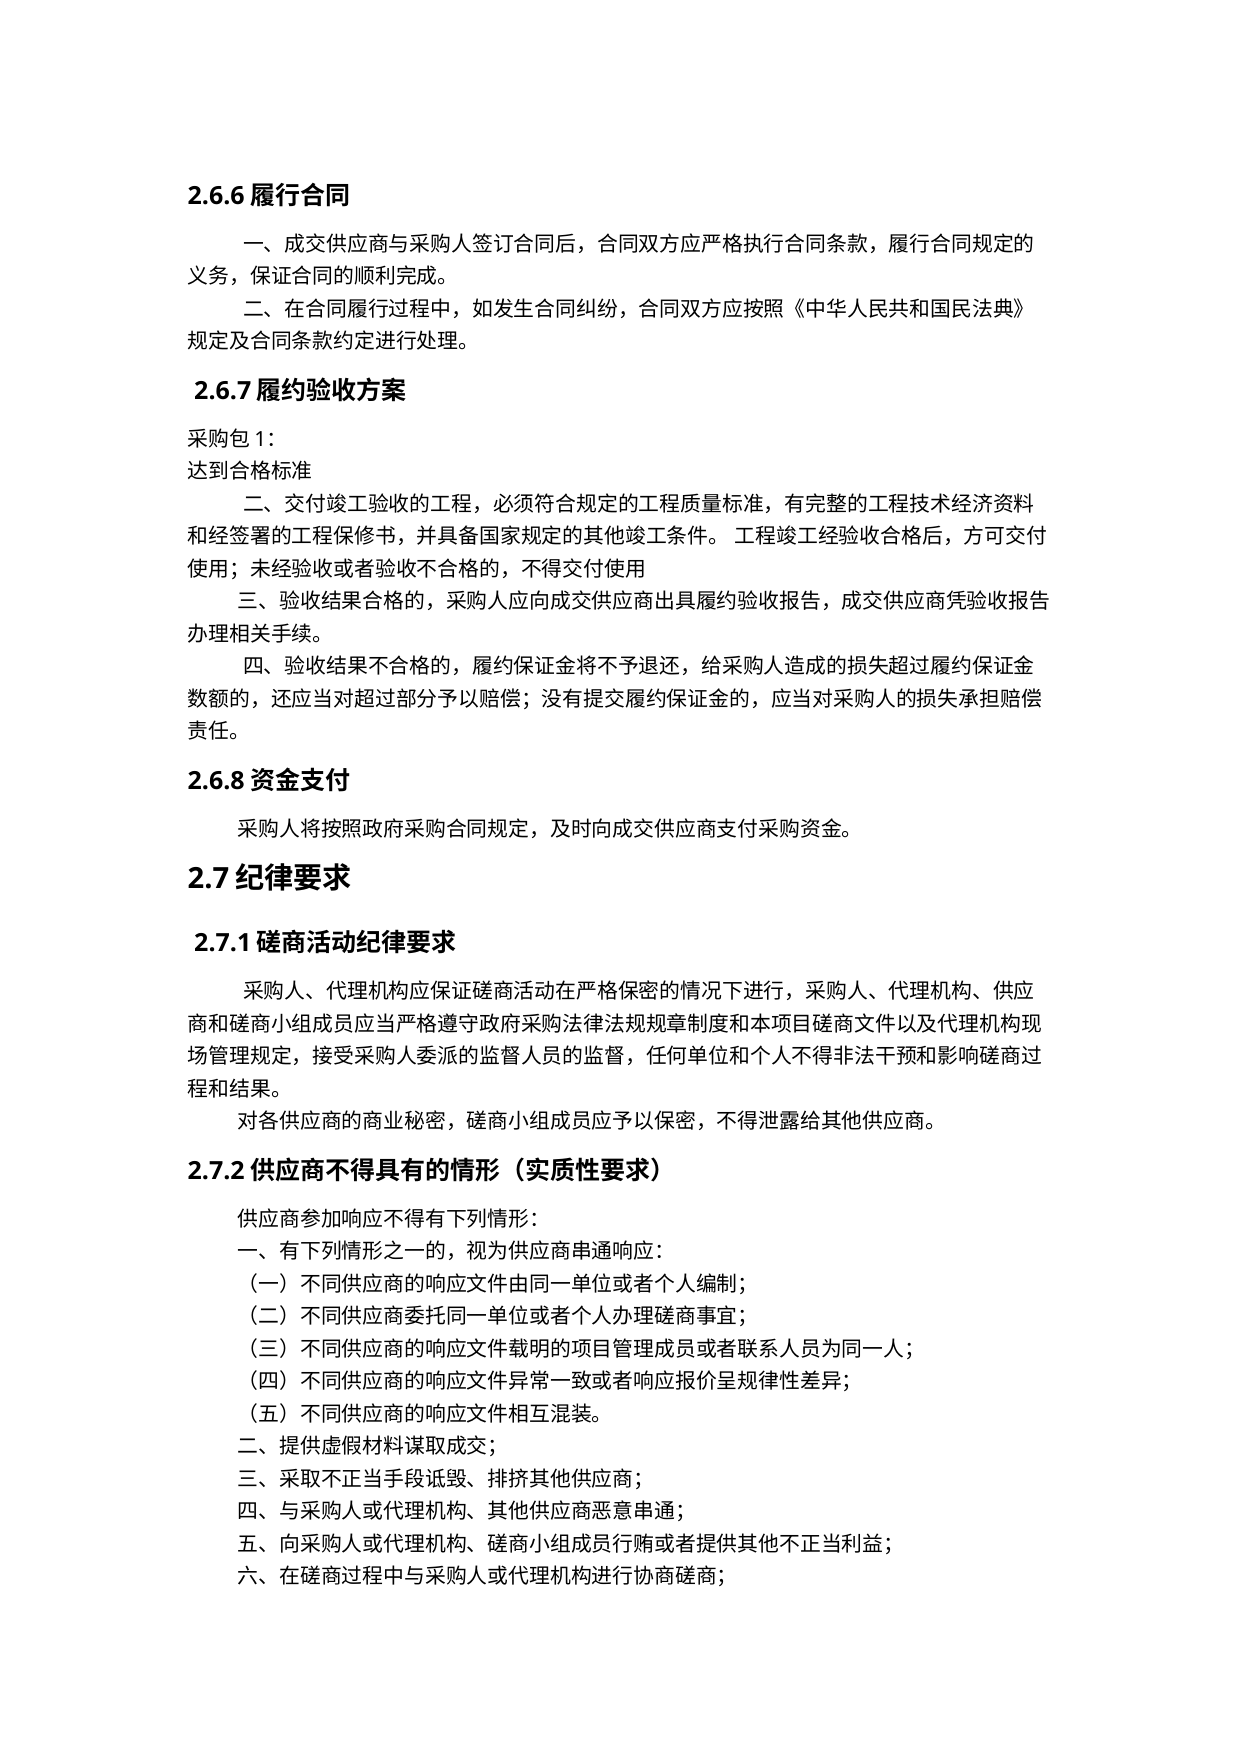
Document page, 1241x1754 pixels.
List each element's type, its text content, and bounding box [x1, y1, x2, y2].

text 达到合格标准 [187, 454, 1053, 487]
text 一、成交供应商与采购人签订合同后，合同双方应严格执行合同条款，履行合同规定的义务，保证合同的顺利完成。 [187, 227, 1053, 292]
text （三）不同供应商的响应文件载明的项目管理成员或者联系人员为同一人； [187, 1332, 1053, 1364]
text 2.6.8资金支付 [187, 747, 1053, 812]
text 2.6.6履行合同 [187, 162, 1053, 227]
text 三、验收结果合格的，采购人应向成交供应商出具履约验收报告，成交供应商凭验收报告办理相关手续。 [187, 584, 1053, 649]
text 2.7.1磋商活动纪律要求 [187, 909, 1053, 974]
text （四）不同供应商的响应文件异常一致或者响应报价呈规律性差异； [187, 1364, 1053, 1397]
text 采购人将按照政府采购合同规定，及时向成交供应商支付采购资金。 [187, 812, 1053, 844]
text 二、交付竣工验收的工程，必须符合规定的工程质量标准，有完整的工程技术经济资料和经签署的工程保修书，并具备国家规定的其他竣工条件。 工程竣工经验收合格后，方可交付使用；未经验收或者验收不合格的，不得交付使用 [187, 487, 1053, 584]
text 2.6.7履约验收方案 [187, 357, 1053, 422]
text （二）不同供应商委托同一单位或者个人办理磋商事宜； [187, 1299, 1053, 1332]
text （五）不同供应商的响应文件相互混装。 [187, 1397, 1053, 1429]
text 二、在合同履行过程中，如发生合同纠纷，合同双方应按照《中华人民共和国民法典》规定及合同条款约定进行处理。 [187, 292, 1053, 357]
text 对各供应商的商业秘密，磋商小组成员应予以保密，不得泄露给其他供应商。 [187, 1104, 1053, 1137]
text 四、与采购人或代理机构、其他供应商恶意串通； [187, 1494, 1053, 1527]
text 2.7.2供应商不得具有的情形（实质性要求） [187, 1137, 1053, 1202]
text （一）不同供应商的响应文件由同一单位或者个人编制； [187, 1267, 1053, 1299]
text 三、采取不正当手段诋毁、排挤其他供应商； [187, 1462, 1053, 1494]
text 五、向采购人或代理机构、磋商小组成员行贿或者提供其他不正当利益； [187, 1527, 1053, 1559]
text 供应商参加响应不得有下列情形： [187, 1202, 1053, 1234]
text 六、在磋商过程中与采购人或代理机构进行协商磋商； [187, 1559, 1053, 1592]
text 2.7纪律要求 [187, 844, 1053, 909]
text 二、提供虚假材料谋取成交； [187, 1429, 1053, 1462]
text 采购人、代理机构应保证磋商活动在严格保密的情况下进行，采购人、代理机构、供应商和磋商小组成员应当严格遵守政府采购法律法规规章制度和本项目磋商文件以及代理机构现场管理规定，接受采购人委派的监督人员的监督，任何单位和个人不得非法干预和影响磋商过程和结果。 [187, 974, 1053, 1104]
text 采购包1： [187, 422, 1053, 454]
text 一、有下列情形之一的，视为供应商串通响应： [187, 1234, 1053, 1267]
text 四、验收结果不合格的，履约保证金将不予退还，给采购人造成的损失超过履约保证金数额的，还应当对超过部分予以赔偿；没有提交履约保证金的，应当对采购人的损失承担赔偿责任。 [187, 649, 1053, 747]
